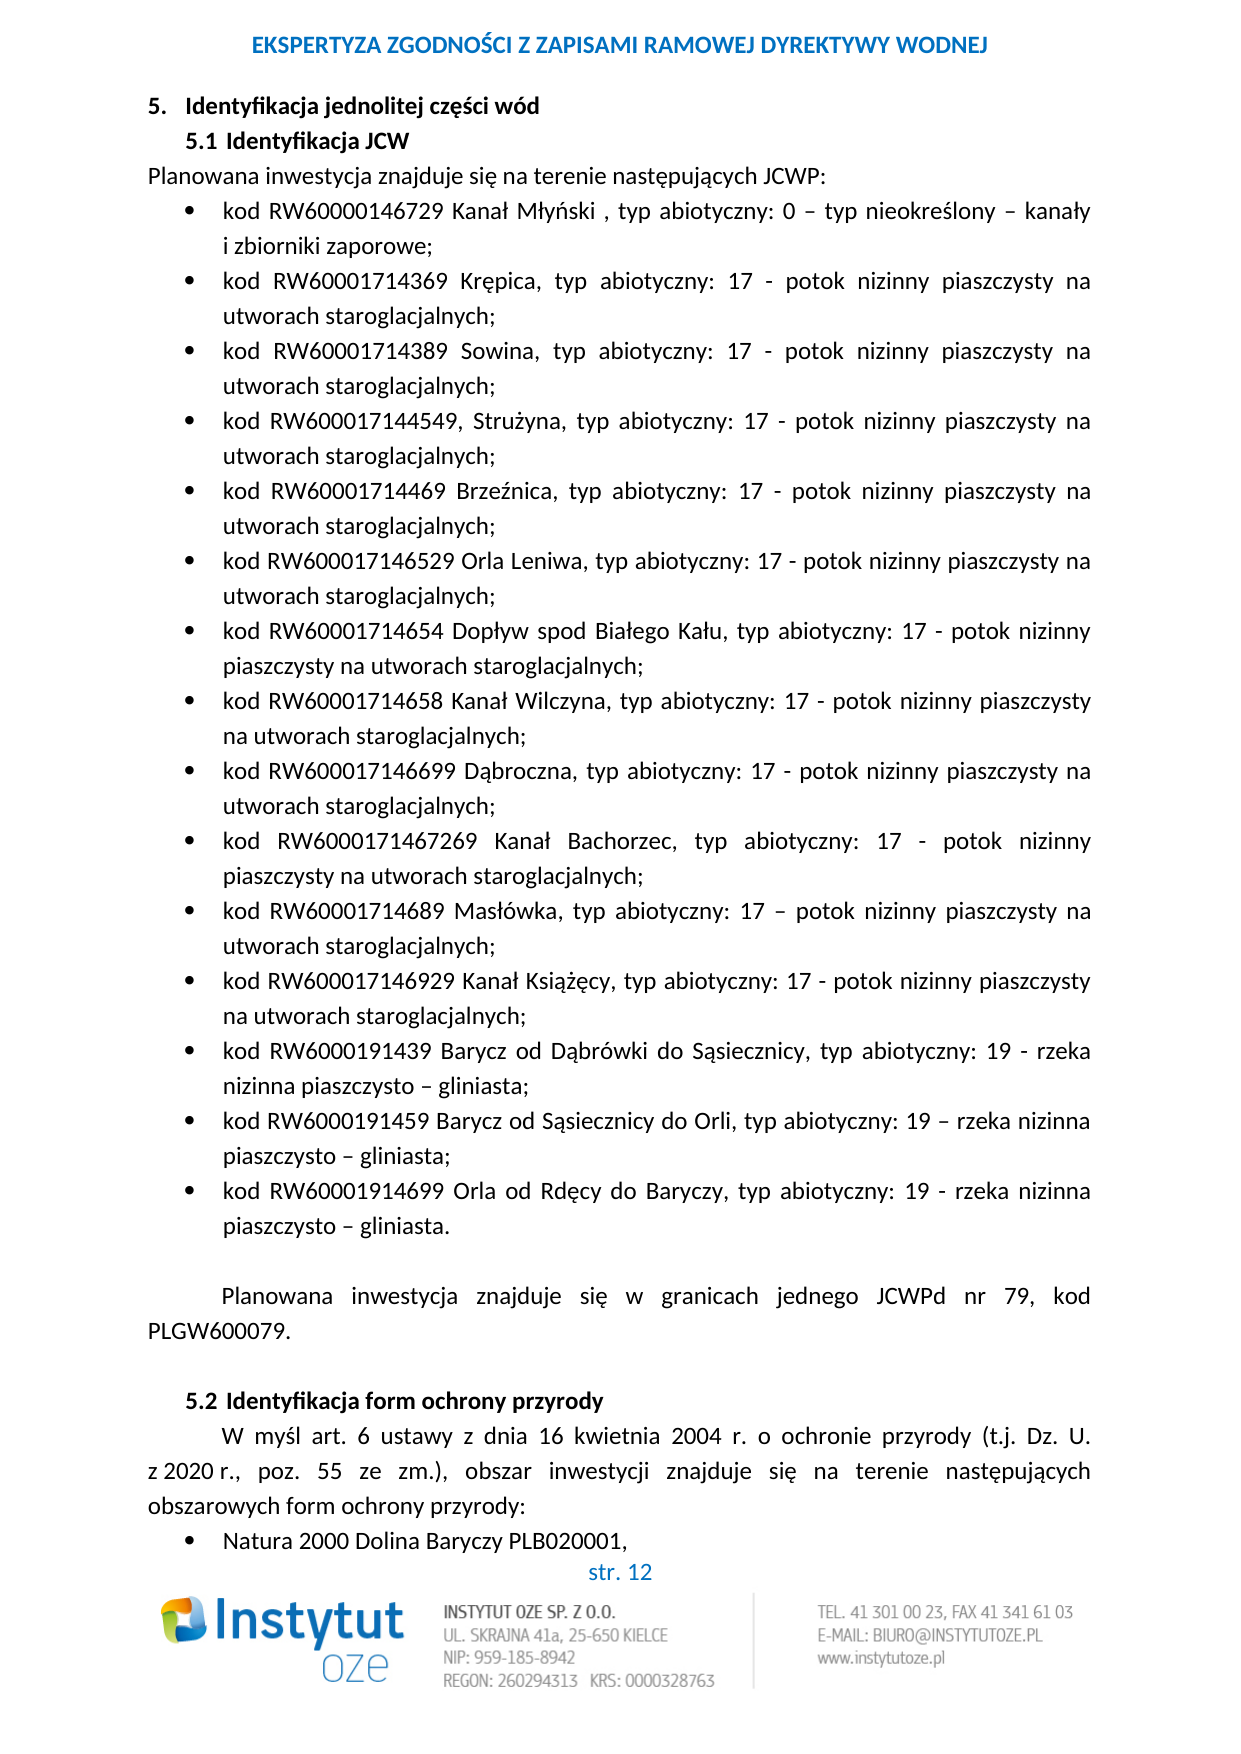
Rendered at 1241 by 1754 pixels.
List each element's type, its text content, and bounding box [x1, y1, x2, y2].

list kod RW60001714469 Brzeźnica, typ abiotyczny: 17 - potok nizinny piaszczysty na utworach staroglacjalnych; [185, 476, 1093, 541]
picture [160, 1586, 1093, 1704]
subtitle Identyfikacja jednolitej części wód [148, 91, 1093, 121]
list kod RW60001914699 Orla od Rdęcy do Baryczy, typ abiotyczny: 19 - rzeka nizinna piaszczysto – gliniasta. [185, 1176, 1093, 1241]
list kod RW600017146929 Kanał Książęcy, typ abiotyczny: 17 - potok nizinny piaszczysty na utworach staroglacjalnych; [185, 966, 1093, 1031]
list kod RW6000171467269 Kanał Bachorzec, typ abiotyczny: 17 - potok nizinny piaszczysty na utworach staroglacjalnych; [185, 826, 1093, 891]
list kod RW6000191439 Barycz od Dąbrówki do Sąsiecznicy, typ abiotyczny: 19 - rzeka nizinna piaszczysto – gliniasta; [185, 1036, 1093, 1101]
subtitle Identyfikacja form ochrony przyrody [185, 1386, 1093, 1416]
list Natura 2000 Dolina Baryczy PLB020001, [185, 1526, 1093, 1556]
list kod RW60001714389 Sowina, typ abiotyczny: 17 - potok nizinny piaszczysty na utworach staroglacjalnych; [185, 336, 1093, 401]
list kod RW600017144549, Strużyna, typ abiotyczny: 17 - potok nizinny piaszczysty na utworach staroglacjalnych; [185, 406, 1093, 471]
list kod RW60000146729 Kanał Młyński , typ abiotyczny: 0 – typ nieokreślony – kanały i zbiorniki zaporowe; [185, 196, 1093, 261]
list kod RW6000191459 Barycz od Sąsiecznicy do Orli, typ abiotyczny: 19 – rzeka nizinna piaszczysto – gliniasta; [185, 1106, 1093, 1171]
list kod RW60001714369 Krępica, typ abiotyczny: 17 - potok nizinny piaszczysty na utworach staroglacjalnych; [185, 266, 1093, 331]
text Planowana inwestycja znajduje się w granicach jednego JCWPd nr 79, kod PLGW600079. [148, 1281, 1093, 1346]
subtitle Identyfikacja JCW [185, 126, 1093, 156]
list kod RW600017146529 Orla Leniwa, typ abiotyczny: 17 - potok nizinny piaszczysty na utworach staroglacjalnych; [185, 546, 1093, 611]
text Planowana inwestycja znajduje się na terenie następujących JCWP: [148, 161, 1093, 191]
list kod RW600017146699 Dąbroczna, typ abiotyczny: 17 - potok nizinny piaszczysty na utworach staroglacjalnych; [185, 756, 1093, 821]
list kod RW60001714658 Kanał Wilczyna, typ abiotyczny: 17 - potok nizinny piaszczysty na utworach staroglacjalnych; [185, 686, 1093, 751]
text W myśl art. 6 ustawy z dnia 16 kwietnia 2004 r. o ochronie przyrody (t.j. Dz. U. z 2020 r., poz. 55 ze zm.), obszar inwestycji znajduje się na terenie następujących obszarowych form ochrony przyrody: [148, 1421, 1093, 1521]
list kod RW60001714654 Dopływ spod Białego Kału, typ abiotyczny: 17 - potok nizinny piaszczysty na utworach staroglacjalnych; [185, 616, 1093, 681]
list kod RW60001714689 Masłówka, typ abiotyczny: 17 – potok nizinny piaszczysty na utworach staroglacjalnych; [185, 896, 1093, 961]
